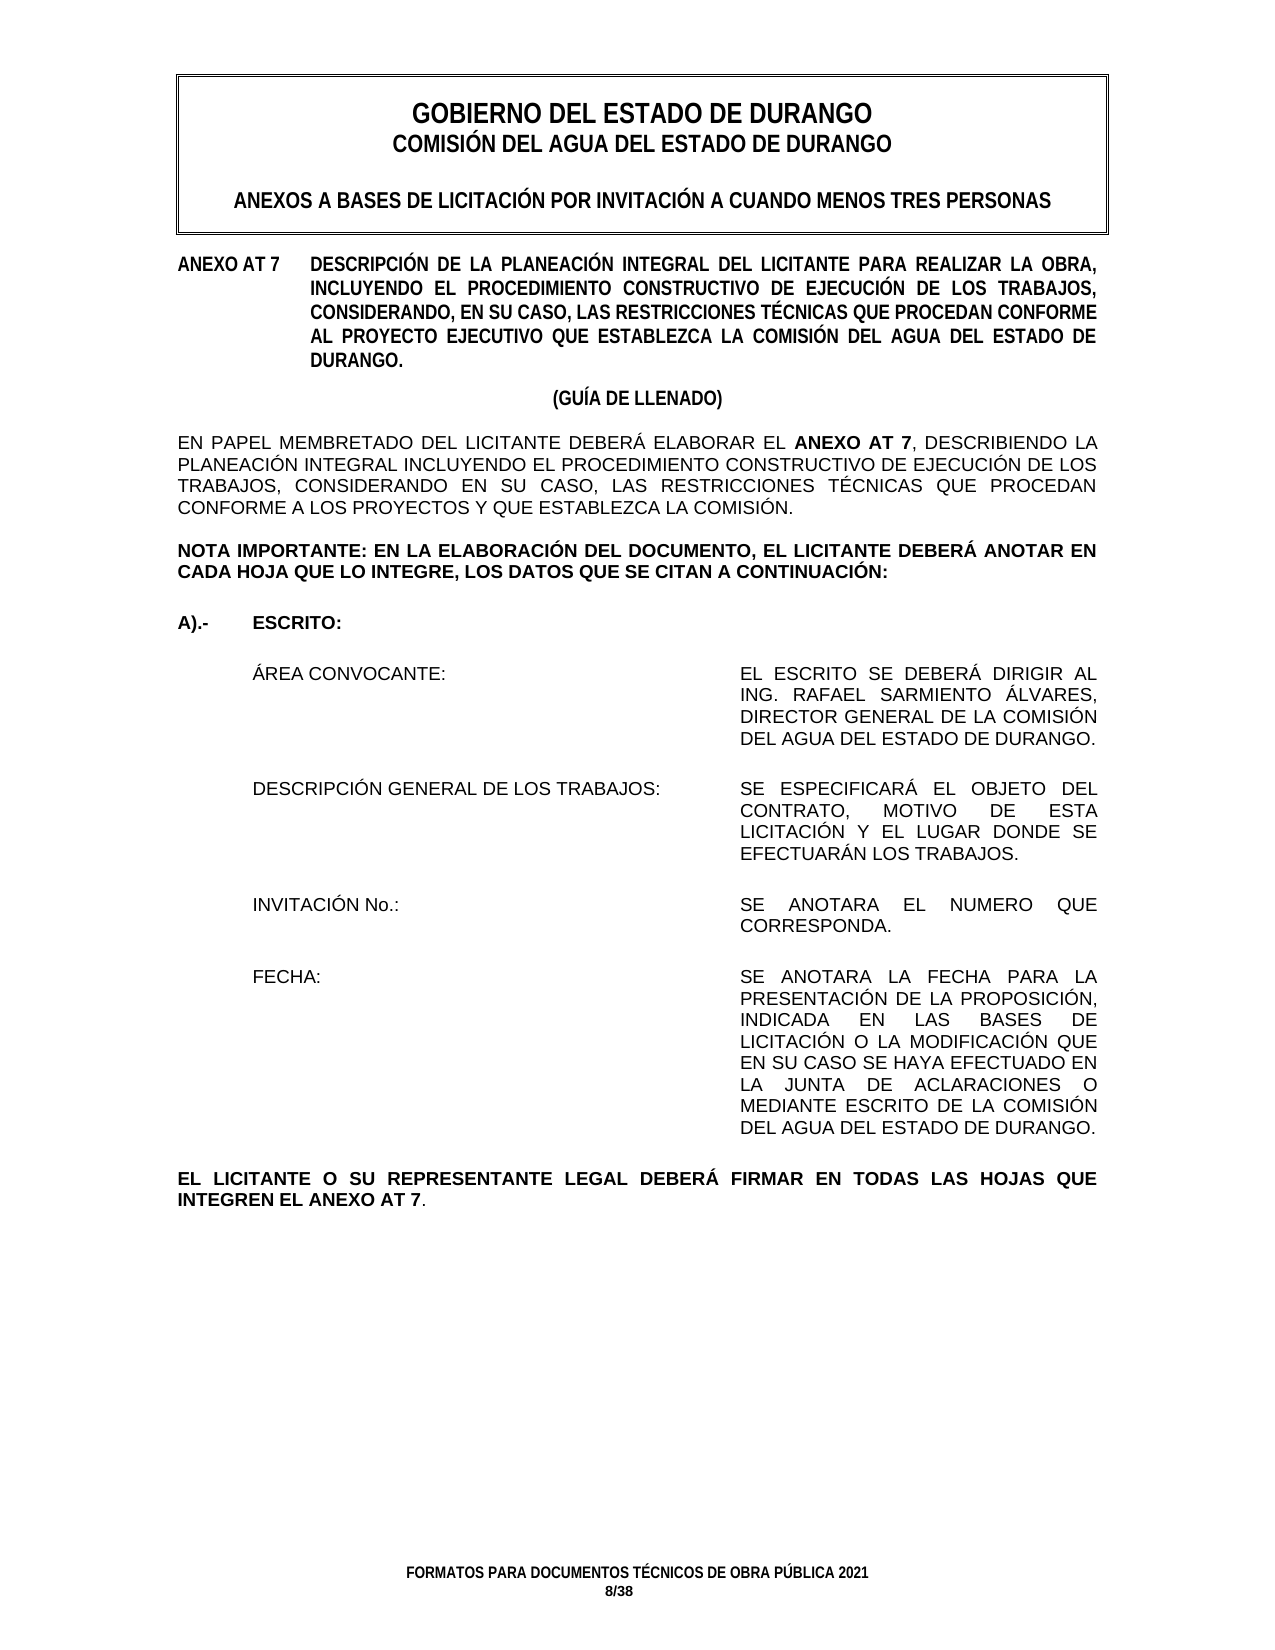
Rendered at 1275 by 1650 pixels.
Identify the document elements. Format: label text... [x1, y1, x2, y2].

text INVITACIÓN No.: SE ANOTARA EL NUMERO QUE CORRESPONDA. [252, 893, 1098, 937]
text FECHA: SE ANOTARA LA FECHA PARA LA PRESENTACIÓN DE LA PROPOSICIÓN, INDICADA EN LAS BASES DE LICITACIÓN O LA MODIFICACIÓN QUE EN SU CASO SE HAYA EFECTUADO EN LA JUNTA DE ACLARACIONES O MEDIANTE ESCRITO DE LA COMISIÓN DEL AGUA DEL ESTADO DE DURANGO. [252, 966, 1098, 1138]
text NOTA IMPORTANTE: EN LA ELABORACIÓN DEL DOCUMENTO, EL LICITANTE DEBERÁ ANOTAR EN CADA HOJA QUE LO INTEGRE, LOS DATOS QUE SE CITAN A CONTINUACIÓN: [177, 540, 1098, 583]
text EL LICITANTE O SU REPRESENTANTE LEGAL DEBERÁ FIRMAR EN TODAS LAS HOJAS QUE INTEGREN EL ANEXO AT 7. [177, 1167, 1098, 1211]
text EN PAPEL MEMBRETADO DEL LICITANTE DEBERÁ ELABORAR EL ANEXO AT 7, DESCRIBIENDO LA PLANEACIÓN INTEGRAL INCLUYENDO EL PROCEDIMIENTO CONSTRUCTIVO DE EJECUCIÓN DE LOS TRABAJOS, CONSIDERANDO EN SU CASO, LAS RESTRICCIONES TÉCNICAS QUE PROCEDAN CONFORME A LOS PROYECTOS Y QUE ESTABLEZCA LA COMISIÓN. [177, 432, 1098, 518]
text DESCRIPCIÓN GENERAL DE LOS TRABAJOS: SE ESPECIFICARÁ EL OBJETO DEL CONTRATO, MOTIVO DE ESTA LICITACIÓN Y EL LUGAR DONDE SE EFECTUARÁN LOS TRABAJOS. [252, 778, 1098, 864]
text A).- ESCRITO: [177, 612, 1098, 633]
text ÁREA CONVOCANTE: EL ESCRITO SE DEBERÁ DIRIGIR AL ING. RAFAEL SARMIENTO ÁLVARES, DIRECTOR GENERAL DE LA COMISIÓN DEL AGUA DEL ESTADO DE DURANGO. [252, 663, 1098, 749]
